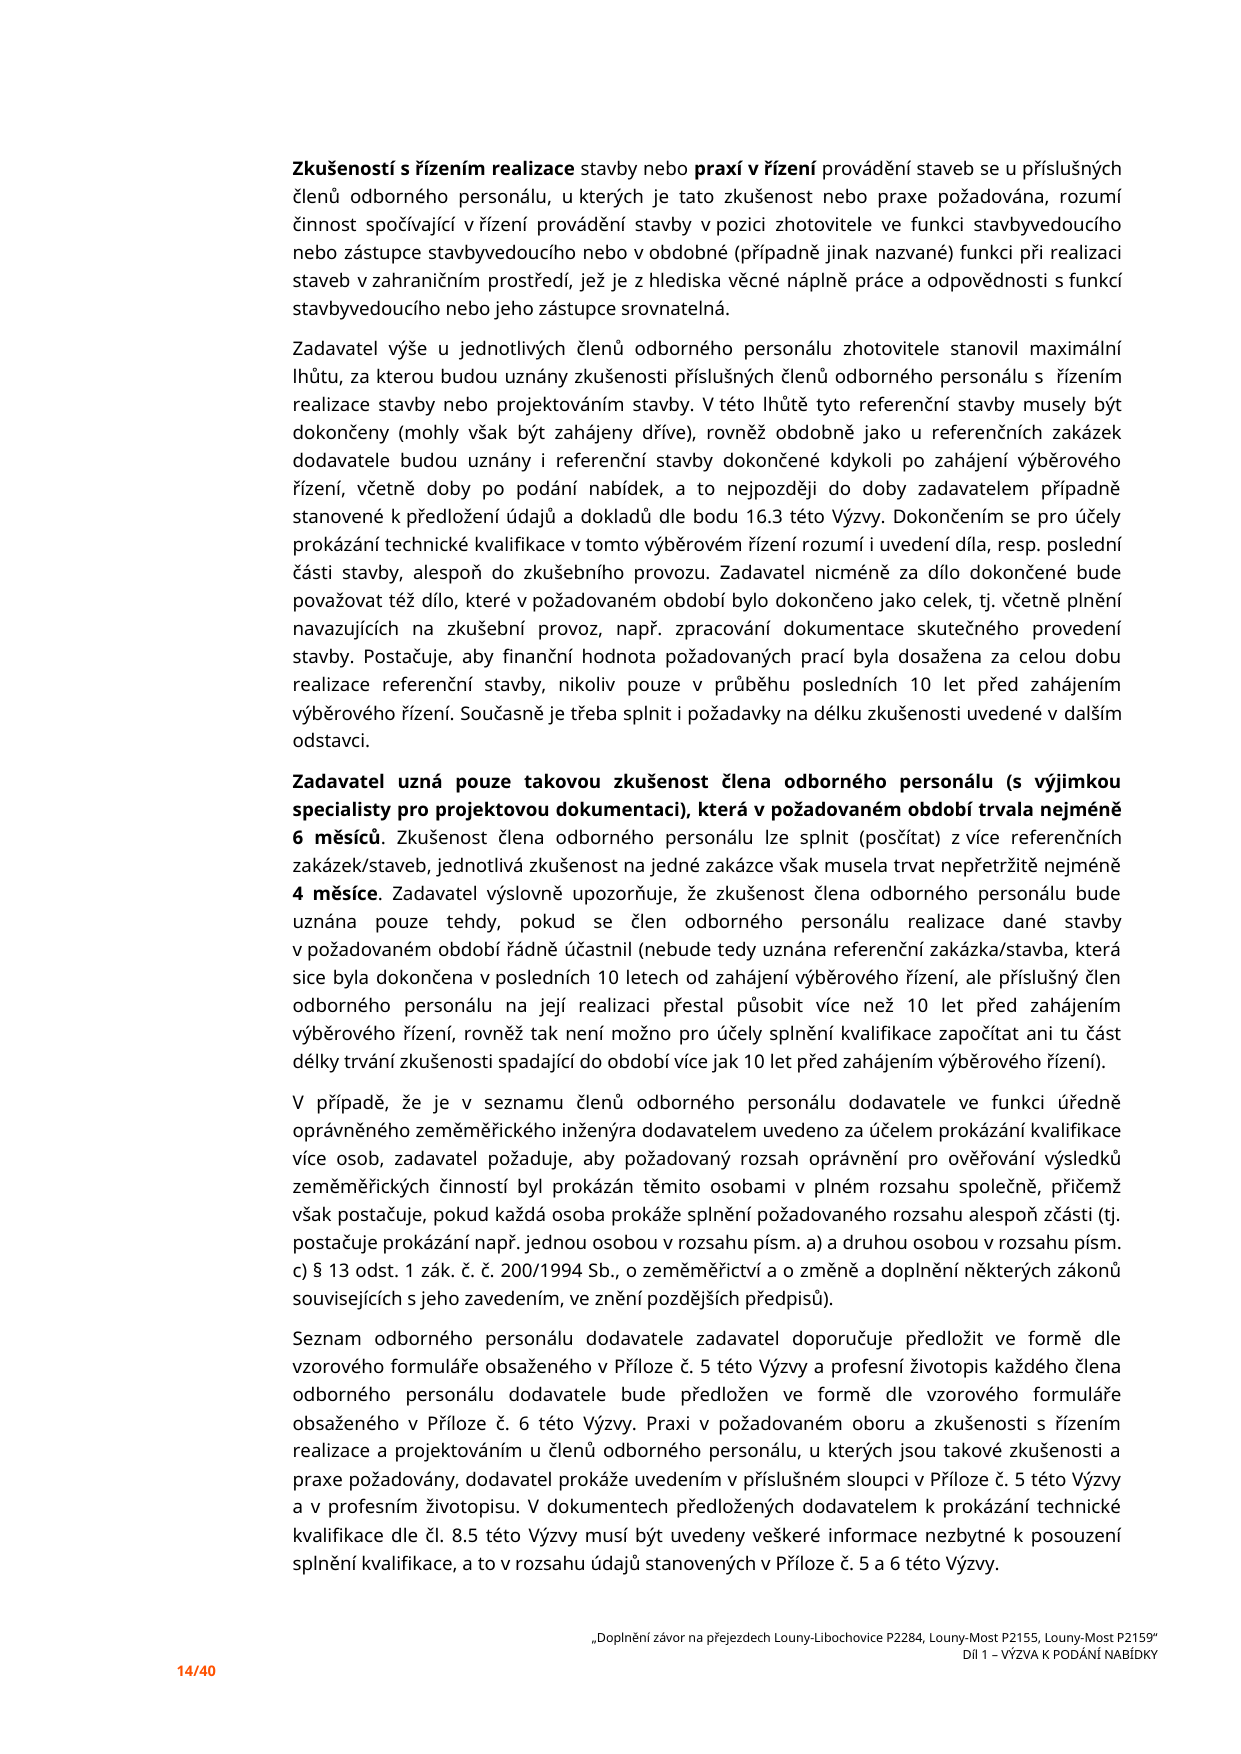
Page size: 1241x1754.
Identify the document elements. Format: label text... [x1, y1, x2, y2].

text Zadavatel uzná pouze takovou zkušenost člena odborného personálu (s výjimkou specialisty pro projektovou dokumentaci), která v požadovaném období trvala nejméně 6 měsíců. Zkušenost člena odborného personálu lze splnit (posčítat) z více referenčních zakázek/staveb, jednotlivá zkušenost na jedné zakázce však musela trvat nepřetržitě nejméně 4 měsíce. Zadavatel výslovně upozorňuje, že zkušenost člena odborného personálu bude uznána pouze tehdy, pokud se člen odborného personálu realizace dané stavby v požadovaném období řádně účastnil (nebude tedy uznána referenční zakázka/stavba, která sice byla dokončena v posledních 10 letech od zahájení výběrového řízení, ale příslušný člen odborného personálu na její realizaci přestal působit více než 10 let před zahájením výběrového řízení, rovněž tak není možno pro účely splnění kvalifikace započítat ani tu část délky trvání zkušenosti spadající do období více jak 10 let před zahájením výběrového řízení). [292, 768, 1122, 1074]
text Zkušeností s řízením realizace stavby nebo praxí v řízení provádění staveb se u příslušných členů odborného personálu, u kterých je tato zkušenost nebo praxe požadována, rozumí činnost spočívající v řízení provádění stavby v pozici zhotovitele ve funkci stavbyvedoucího nebo zástupce stavbyvedoucího nebo v obdobné (případně jinak nazvané) funkci při realizaci staveb v zahraničním prostředí, jež je z hlediska věcné náplně práce a odpovědnosti s funkcí stavbyvedoucího nebo jeho zástupce srovnatelná. [292, 155, 1122, 321]
text Seznam odborného personálu dodavatele zadavatel doporučuje předložit ve formě dle vzorového formuláře obsaženého v Příloze č. 5 této Výzvy a profesní životopis každého člena odborného personálu dodavatele bude předložen ve formě dle vzorového formuláře obsaženého v Příloze č. 6 této Výzvy. Praxi v požadovaném oboru a zkušenosti s řízením realizace a projektováním u členů odborného personálu, u kterých jsou takové zkušenosti a praxe požadovány, dodavatel prokáže uvedením v příslušném sloupci v Příloze č. 5 této Výzvy a v profesním životopisu. V dokumentech předložených dodavatelem k prokázání technické kvalifikace dle čl. 8.5 této Výzvy musí být uvedeny veškeré informace nezbytné k posouzení splnění kvalifikace, a to v rozsahu údajů stanovených v Příloze č. 5 a 6 této Výzvy. [292, 1326, 1122, 1575]
text Zadavatel výše u jednotlivých členů odborného personálu zhotovitele stanovil maximální lhůtu, za kterou budou uznány zkušenosti příslušných členů odborného personálu s řízením realizace stavby nebo projektováním stavby. V této lhůtě tyto referenční stavby musely být dokončeny (mohly však být zahájeny dříve), rovněž obdobně jako u referenčních zakázek dodavatele budou uznány i referenční stavby dokončené kdykoli po zahájení výběrového řízení, včetně doby po podání nabídek, a to nejpozději do doby zadavatelem případně stanovené k předložení údajů a dokladů dle bodu 16.3 této Výzvy. Dokončením se pro účely prokázání technické kvalifikace v tomto výběrovém řízení rozumí i uvedení díla, resp. poslední části stavby, alespoň do zkušebního provozu. Zadavatel nicméně za dílo dokončené bude považovat též dílo, které v požadovaném období bylo dokončeno jako celek, tj. včetně plnění navazujících na zkušební provoz, např. zpracování dokumentace skutečného provedení stavby. Postačuje, aby finanční hodnota požadovaných prací byla dosažena za celou dobu realizace referenční stavby, nikoliv pouze v průběhu posledních 10 let před zahájením výběrového řízení. Současně je třeba splnit i požadavky na délku zkušenosti uvedené v dalším odstavci. [292, 336, 1122, 753]
text V případě, že je v seznamu členů odborného personálu dodavatele ve funkci úředně oprávněného zeměměřického inženýra dodavatelem uvedeno za účelem prokázání kvalifikace více osob, zadavatel požaduje, aby požadovaný rozsah oprávnění pro ověřování výsledků zeměměřických činností byl prokázán těmito osobami v plném rozsahu společně, přičemž však postačuje, pokud každá osoba prokáže splnění požadovaného rozsahu alespoň zčásti (tj. postačuje prokázání např. jednou osobou v rozsahu písm. a) a druhou osobou v rozsahu písm. c) § 13 odst. 1 zák. č. č. 200/1994 Sb., o zeměměřictví a o změně a doplnění některých zákonů souvisejících s jeho zavedením, ve znění pozdějších předpisů). [292, 1089, 1122, 1311]
